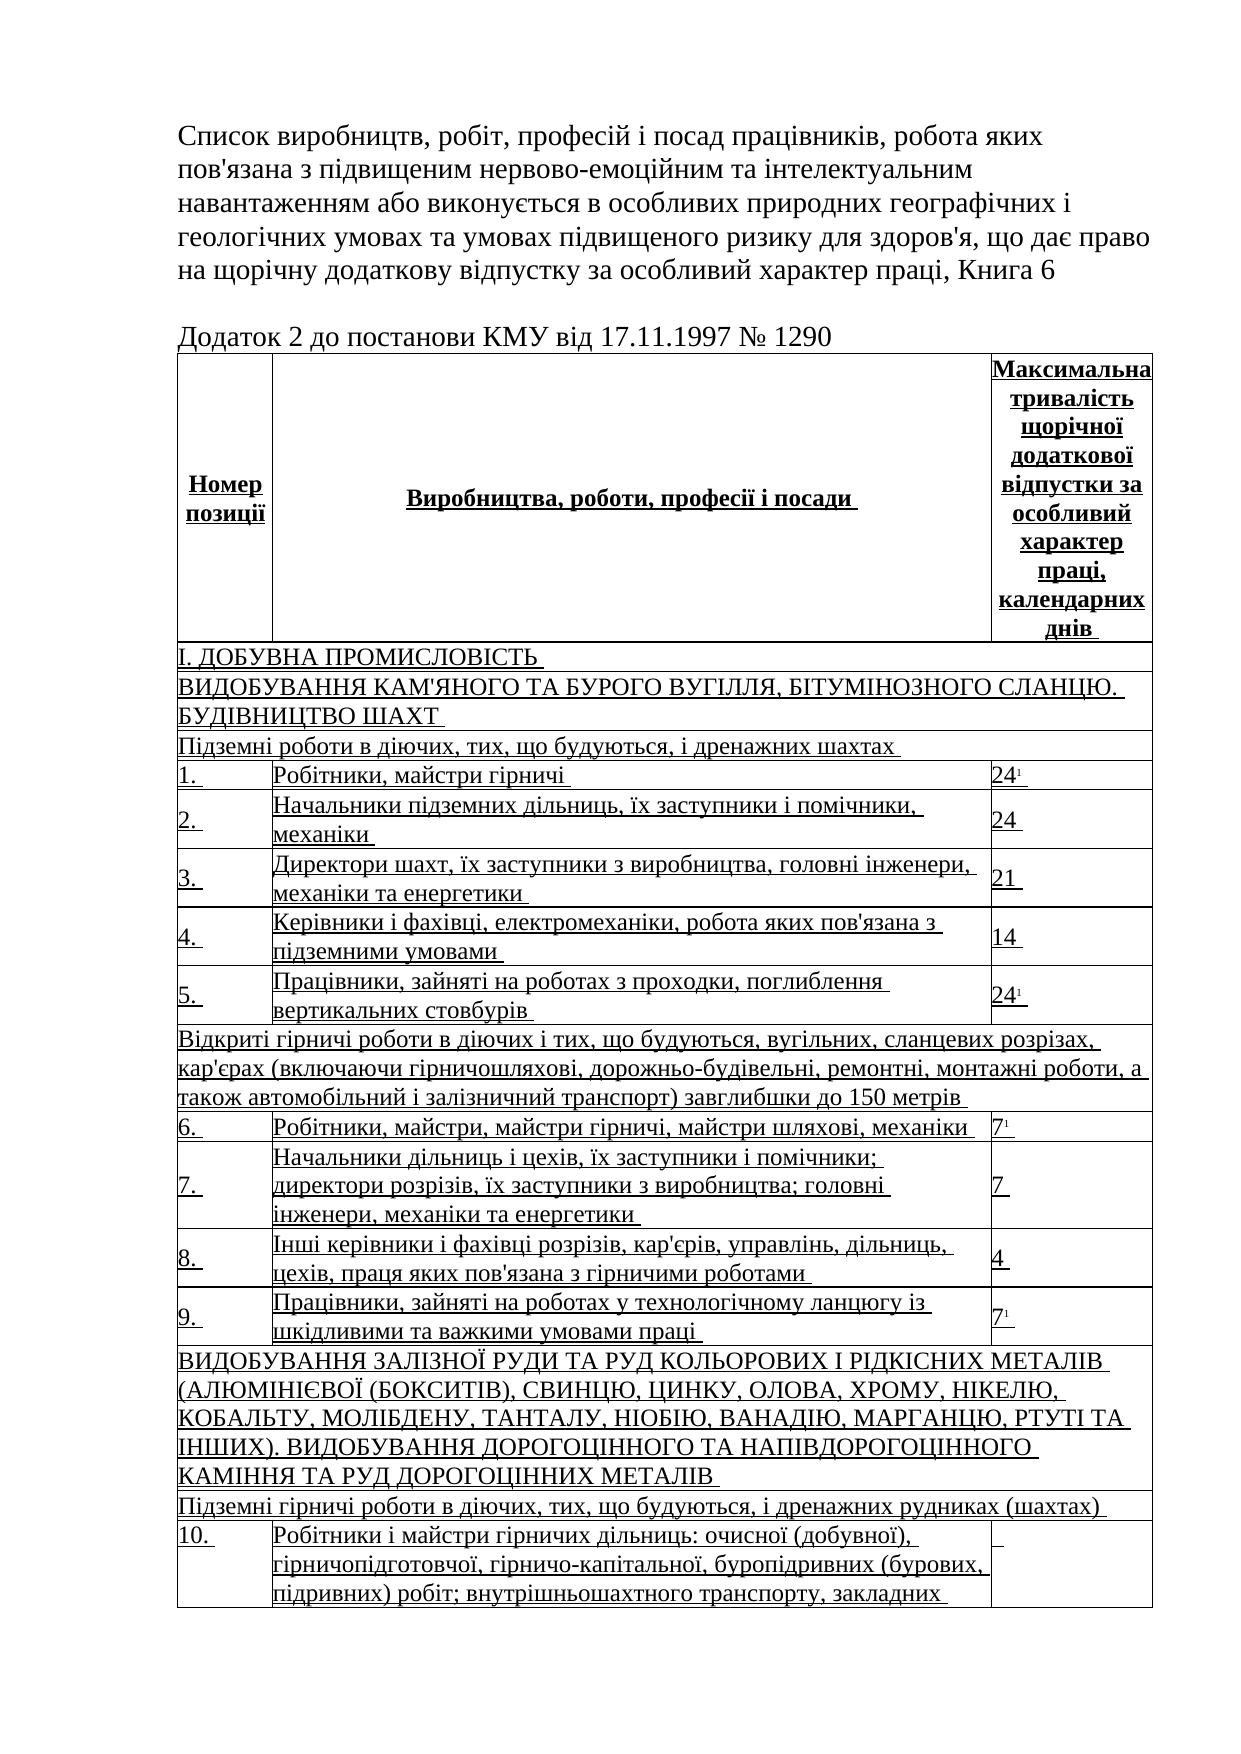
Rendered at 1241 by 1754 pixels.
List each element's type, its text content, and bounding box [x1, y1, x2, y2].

table_cell 14 [992, 908, 1152, 965]
table_cell ВИДОБУВАННЯ ЗАЛІЗНОЇ РУДИ ТА РУД КОЛЬОРОВИХ І РІДКІСНИХ МЕТАЛІВ (АЛЮМІНІЄВОЇ (БОКСИТІВ), СВИНЦЮ, ЦИНКУ, ОЛОВА, ХРОМУ, НІКЕЛЮ, КОБАЛЬТУ, МОЛІБДЕНУ, ТАНТАЛУ, НІОБІЮ, ВАНАДІЮ, МАРГАНЦЮ, РТУТІ ТА ІНШИХ). ВИДОБУВАННЯ ДОРОГОЦІННОГО ТА НАПІВДОРОГОЦІННОГО КАМІННЯ ТА РУД ДОРОГОЦІННИХ МЕТАЛІВ [178, 1346, 1152, 1490]
table_cell 4 [992, 1229, 1152, 1286]
table_cell [992, 1521, 1152, 1607]
table_cell 241 [992, 761, 1152, 789]
table_cell 8. [178, 1229, 272, 1286]
table_cell I. ДОБУВНА ПРОМИСЛОВІСТЬ [178, 643, 1152, 671]
table_header Номер позиції [178, 354, 272, 641]
table_cell 5. [178, 966, 272, 1023]
table_cell 6. [178, 1112, 272, 1141]
table_cell Робітники, майстри гірничі [273, 761, 991, 789]
table_cell 9. [178, 1288, 272, 1345]
table_cell 24 [992, 790, 1152, 848]
table_cell 71 [992, 1288, 1152, 1345]
table_cell Підземні роботи в діючих, тих, що будуються, і дренажних шахтах [178, 731, 1152, 759]
table_cell Робітники, майстри, майстри гірничі, майстри шляхові, механіки [273, 1112, 991, 1141]
table_header Виробництва, роботи, професії і посади [273, 354, 991, 641]
table_cell ВИДОБУВАННЯ КАМ'ЯНОГО ТА БУРОГО ВУГІЛЛЯ, БІТУМІНОЗНОГО СЛАНЦЮ. БУДІВНИЦТВО ШАХТ [178, 672, 1152, 730]
table_cell 1. [178, 761, 272, 789]
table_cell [273, 1521, 991, 1607]
table_cell Директори шахт, їх заступники з виробництва, головні інженери, механіки та енергетики [273, 849, 991, 906]
text Список виробництв, робіт, професій і посад працівників, робота яких пов'язана з підвищеним нервово-емоційним та інтелектуальним навантаженням або виконується в особливих природних географічних і геологічних умовах та умовах підвищеного ризику для здоров'я, що дає право на щорічну додаткову відпустку за особливий характер праці, Книга 6 [177, 118, 1152, 286]
table_cell Інші керівники і фахівці розрізів, кар'єрів, управлінь, дільниць, цехів, праця яких пов'язана з гірничими роботами [273, 1229, 991, 1286]
table_cell Керівники і фахівці, електромеханіки, робота яких пов'язана з підземними умовами [273, 908, 991, 965]
table_cell 241 [992, 966, 1152, 1023]
table_cell Працівники, зайняті на роботах з проходки, поглиблення вертикальних стовбурів [273, 966, 991, 1023]
table_cell 4. [178, 908, 272, 965]
table_cell 3. [178, 849, 272, 906]
table_cell 7 [992, 1142, 1152, 1228]
table_cell Підземні гірничі роботи в діючих, тих, що будуються, і дренажних рудниках (шахтах) [178, 1491, 1152, 1519]
table_cell Відкриті гірничі роботи в діючих і тих, що будуються, вугільних, сланцевих розрізах, кар'єрах (включаючи гірничошляхові, дорожньо-будівельні, ремонтні, монтажні роботи, а також автомобільний і залізничний транспорт) завглибшки до 150 метрів [178, 1025, 1152, 1111]
table_cell 7. [178, 1142, 272, 1228]
table_cell Працівники, зайняті на роботах у технологічному ланцюгу із шкідливими та важкими умовами праці [273, 1288, 991, 1345]
table_header Максимальна тривалість щорічної додаткової відпустки за особливий характер праці, календарних днів [992, 380, 1152, 641]
table_cell 2. [178, 790, 272, 848]
table_cell 21 [992, 849, 1152, 906]
table_cell Начальники підземних дільниць, їх заступники і помічники, механіки [273, 790, 991, 848]
text Додаток 2 до постанови КМУ від 17.11.1997 № 1290 [177, 319, 1152, 353]
table_cell 71 [992, 1112, 1152, 1141]
table_cell Начальники дільниць і цехів, їх заступники і помічники; директори розрізів, їх заступники з виробництва; головні інженери, механіки та енергетики [273, 1142, 991, 1228]
table_cell 10. [178, 1521, 272, 1607]
